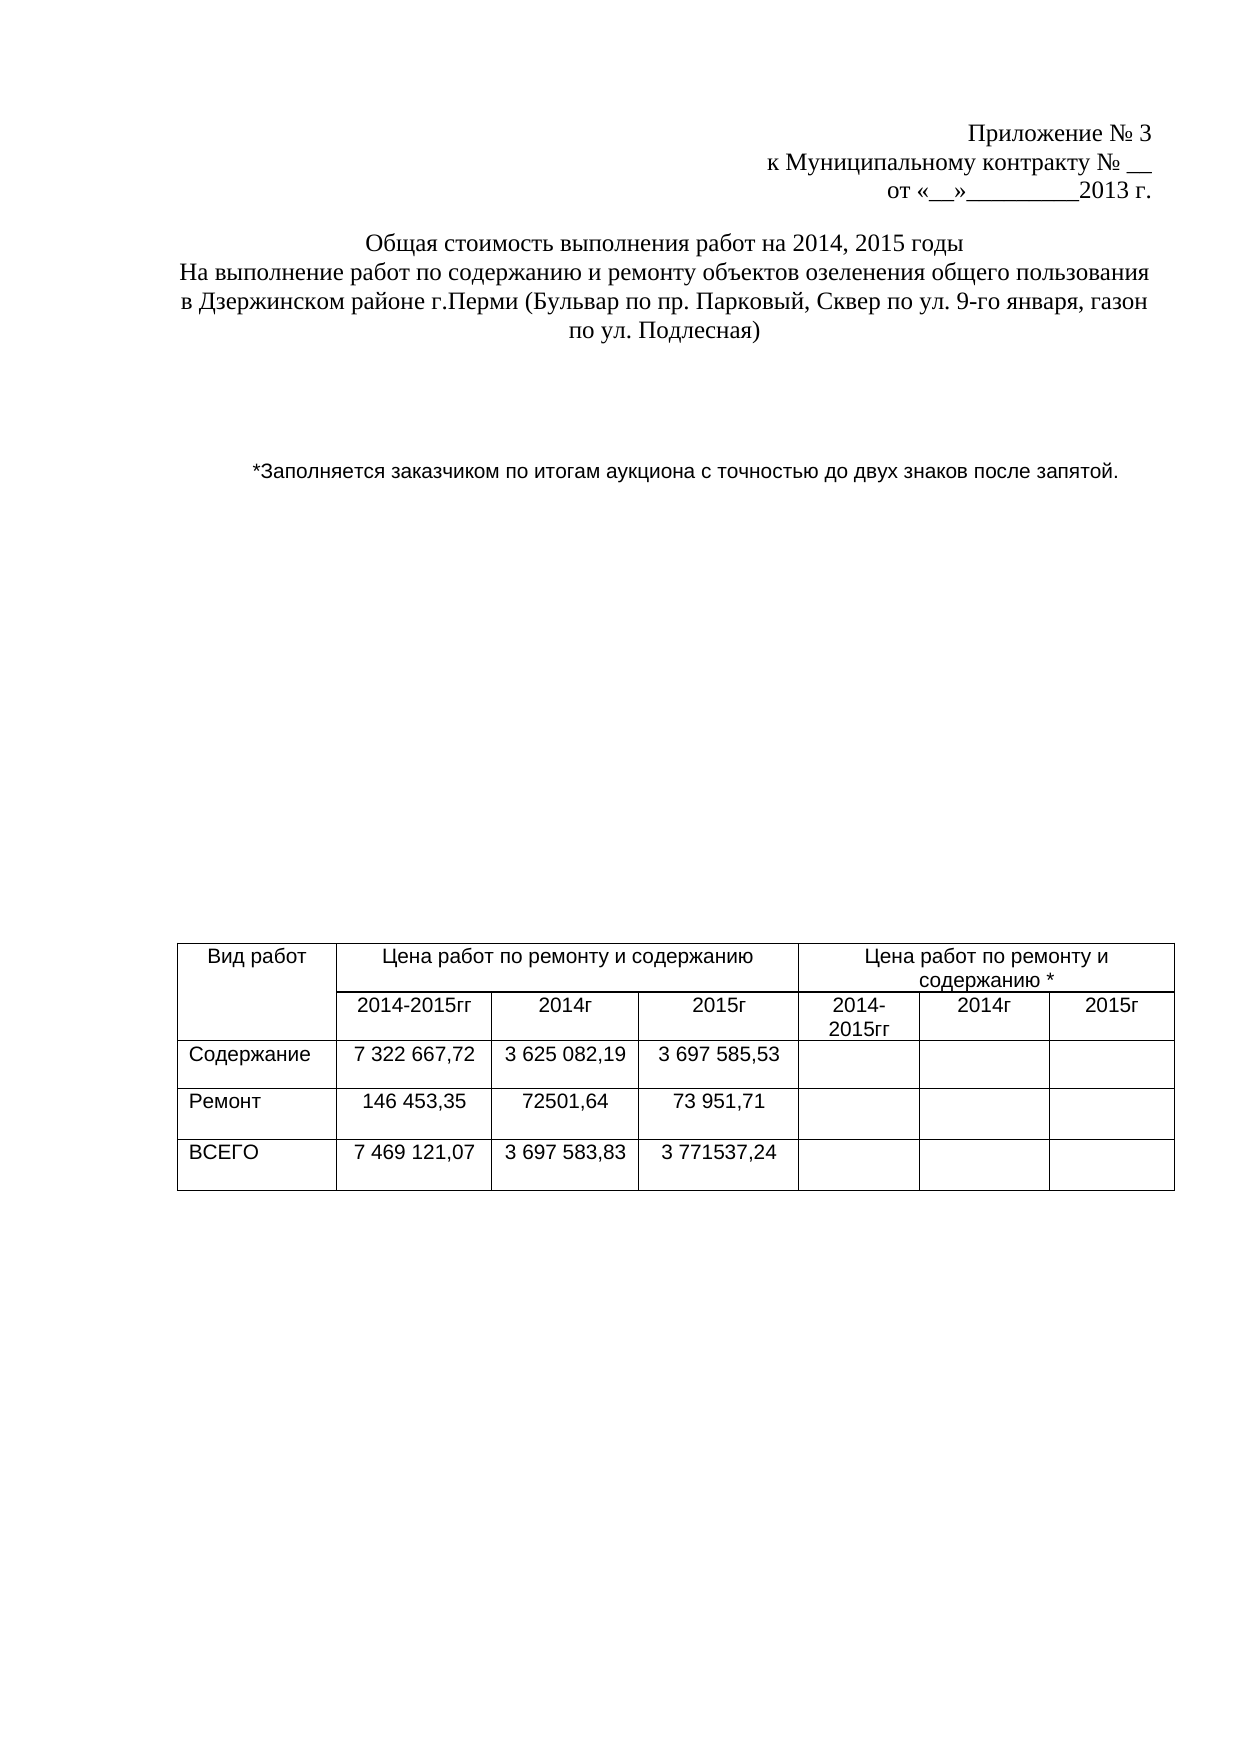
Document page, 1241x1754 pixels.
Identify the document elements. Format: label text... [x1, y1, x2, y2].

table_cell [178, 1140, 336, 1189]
list *Заполняется заказчиком по итогам аукциона с точностью до двух знаков после запятой. [252, 458, 1152, 482]
text Общая стоимость выполнения работ на 2014, 2015 годы [177, 228, 1152, 257]
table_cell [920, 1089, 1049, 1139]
text Приложение № 3 [177, 118, 1152, 147]
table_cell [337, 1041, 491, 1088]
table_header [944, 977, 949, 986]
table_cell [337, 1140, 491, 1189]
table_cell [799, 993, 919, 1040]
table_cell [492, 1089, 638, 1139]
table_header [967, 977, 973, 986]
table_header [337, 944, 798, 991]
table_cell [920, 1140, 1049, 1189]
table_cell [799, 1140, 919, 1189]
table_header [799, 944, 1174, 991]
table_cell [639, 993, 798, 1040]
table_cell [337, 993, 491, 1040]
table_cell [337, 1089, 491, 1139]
text На выполнение работ по содержанию и ремонту объектов озеленения общего пользования в Дзержинском районе г.Перми (Бульвар по пр. Парковый, Сквер по ул. 9-го января, газон по ул. Подлесная) [177, 257, 1152, 343]
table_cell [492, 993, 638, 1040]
text от «__»_________2013 г. [177, 176, 1152, 204]
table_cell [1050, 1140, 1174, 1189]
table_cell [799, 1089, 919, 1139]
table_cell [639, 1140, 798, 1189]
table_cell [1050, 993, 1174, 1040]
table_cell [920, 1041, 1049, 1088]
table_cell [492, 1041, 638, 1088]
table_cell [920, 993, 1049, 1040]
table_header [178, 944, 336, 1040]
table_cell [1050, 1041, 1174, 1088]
text к Муниципальному контракту № __ [177, 147, 1152, 176]
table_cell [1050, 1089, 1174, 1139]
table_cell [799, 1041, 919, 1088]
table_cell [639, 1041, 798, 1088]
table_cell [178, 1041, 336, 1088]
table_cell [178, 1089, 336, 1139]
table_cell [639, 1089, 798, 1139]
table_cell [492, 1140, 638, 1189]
